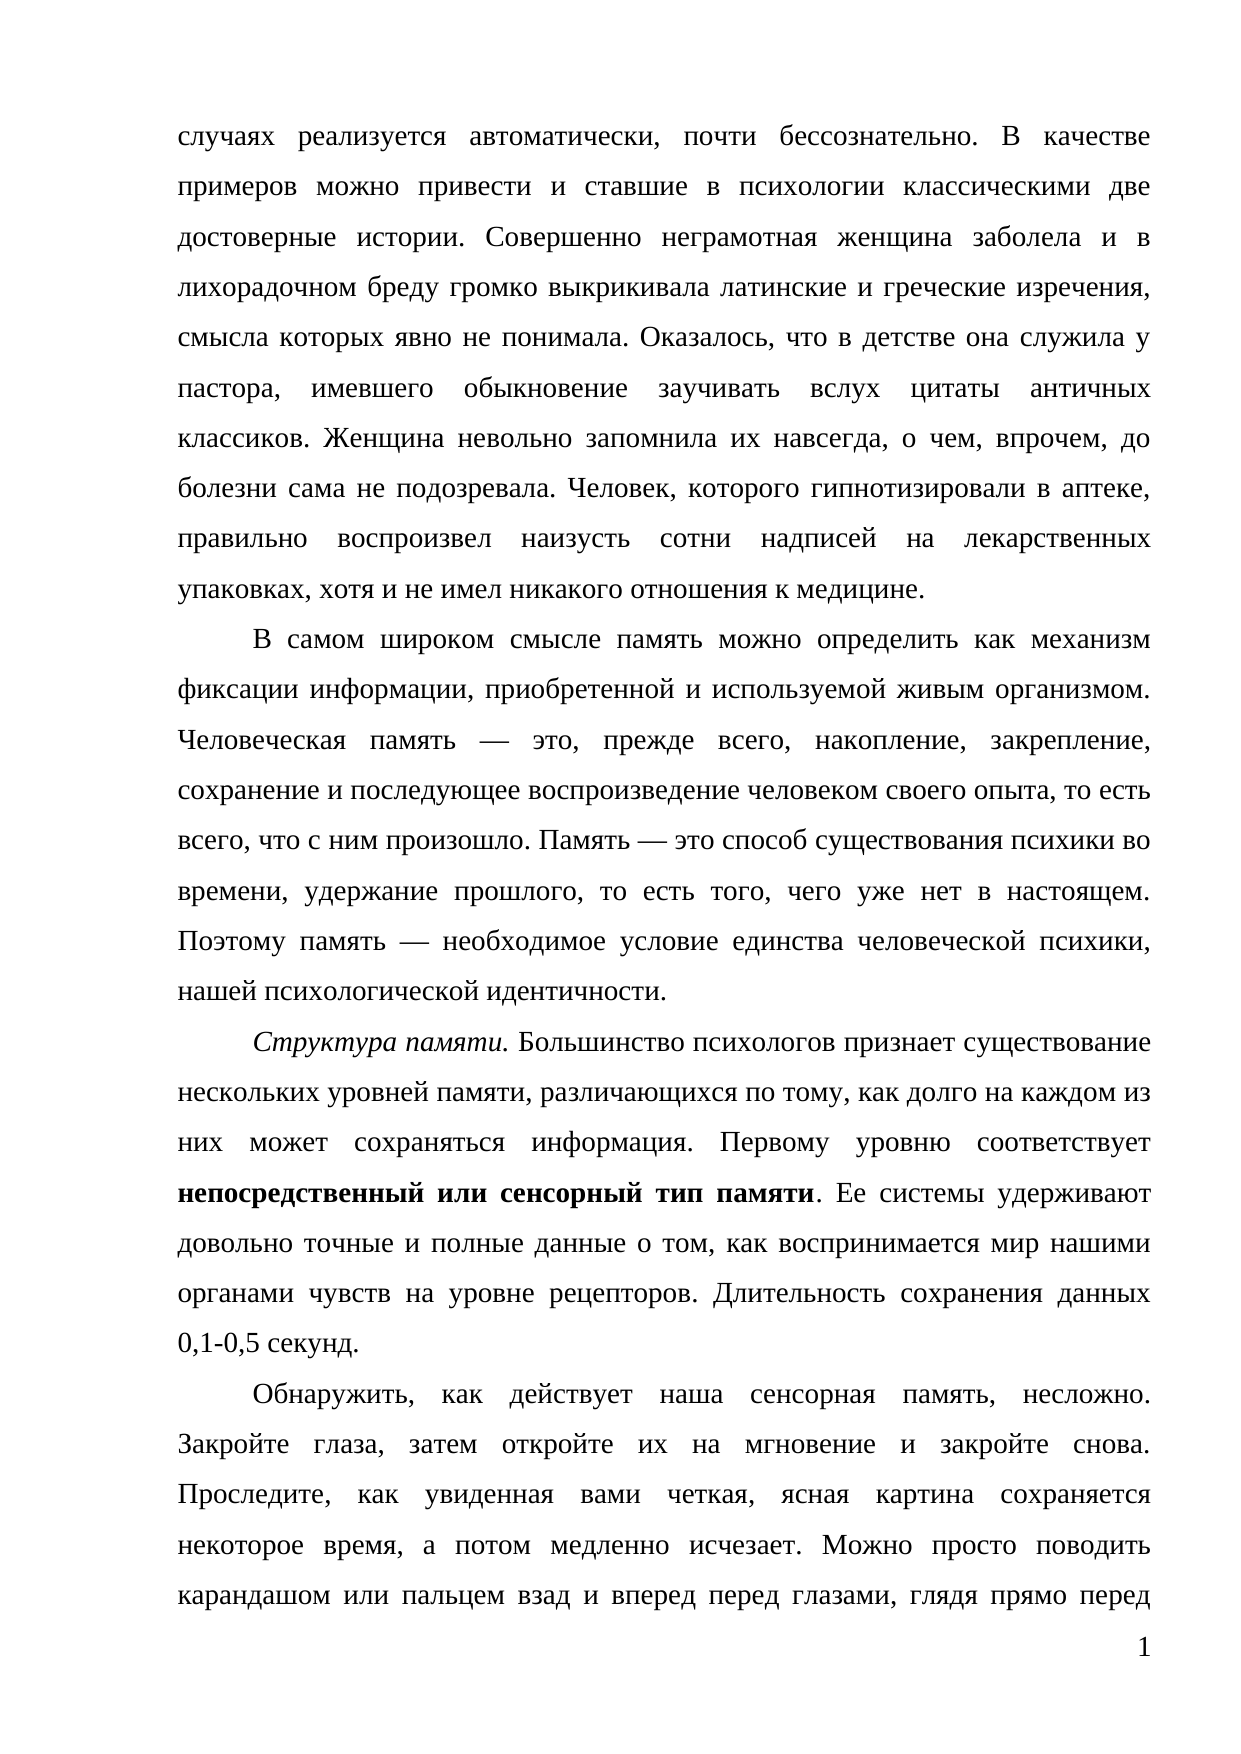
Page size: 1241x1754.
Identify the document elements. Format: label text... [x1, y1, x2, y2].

text В самом широком смысле память можно определить как механизм фиксации информации, приобретенной и используемой живым организмом. Человеческая память — это, прежде всего, накопление, закрепление, сохранение и последующее воспроизведение человеком своего опыта, то есть всего, что с ним произошло. Память — это способ существования психики во времени, удержание прошлого, то есть того, чего уже нет в настоящем. Поэтому память — необходимое условие единства человеческой психики, нашей психологической идентичности. [177, 621, 1152, 1007]
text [177, 1376, 1152, 1611]
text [177, 118, 1152, 604]
text Структура памяти. Большинство психологов признает существование нескольких уровней памяти, различающихся по тому, как долго на каждом из них может сохраняться информация. Первому уровню соответствует непосредственный или сенсорный тип памяти. Ее системы удерживают довольно точные и полные данные о том, как воспринимается мир нашими органами чувств на уровне рецепторов. Длительность сохранения данных 0,1-0,5 секунд. [177, 1024, 1152, 1359]
